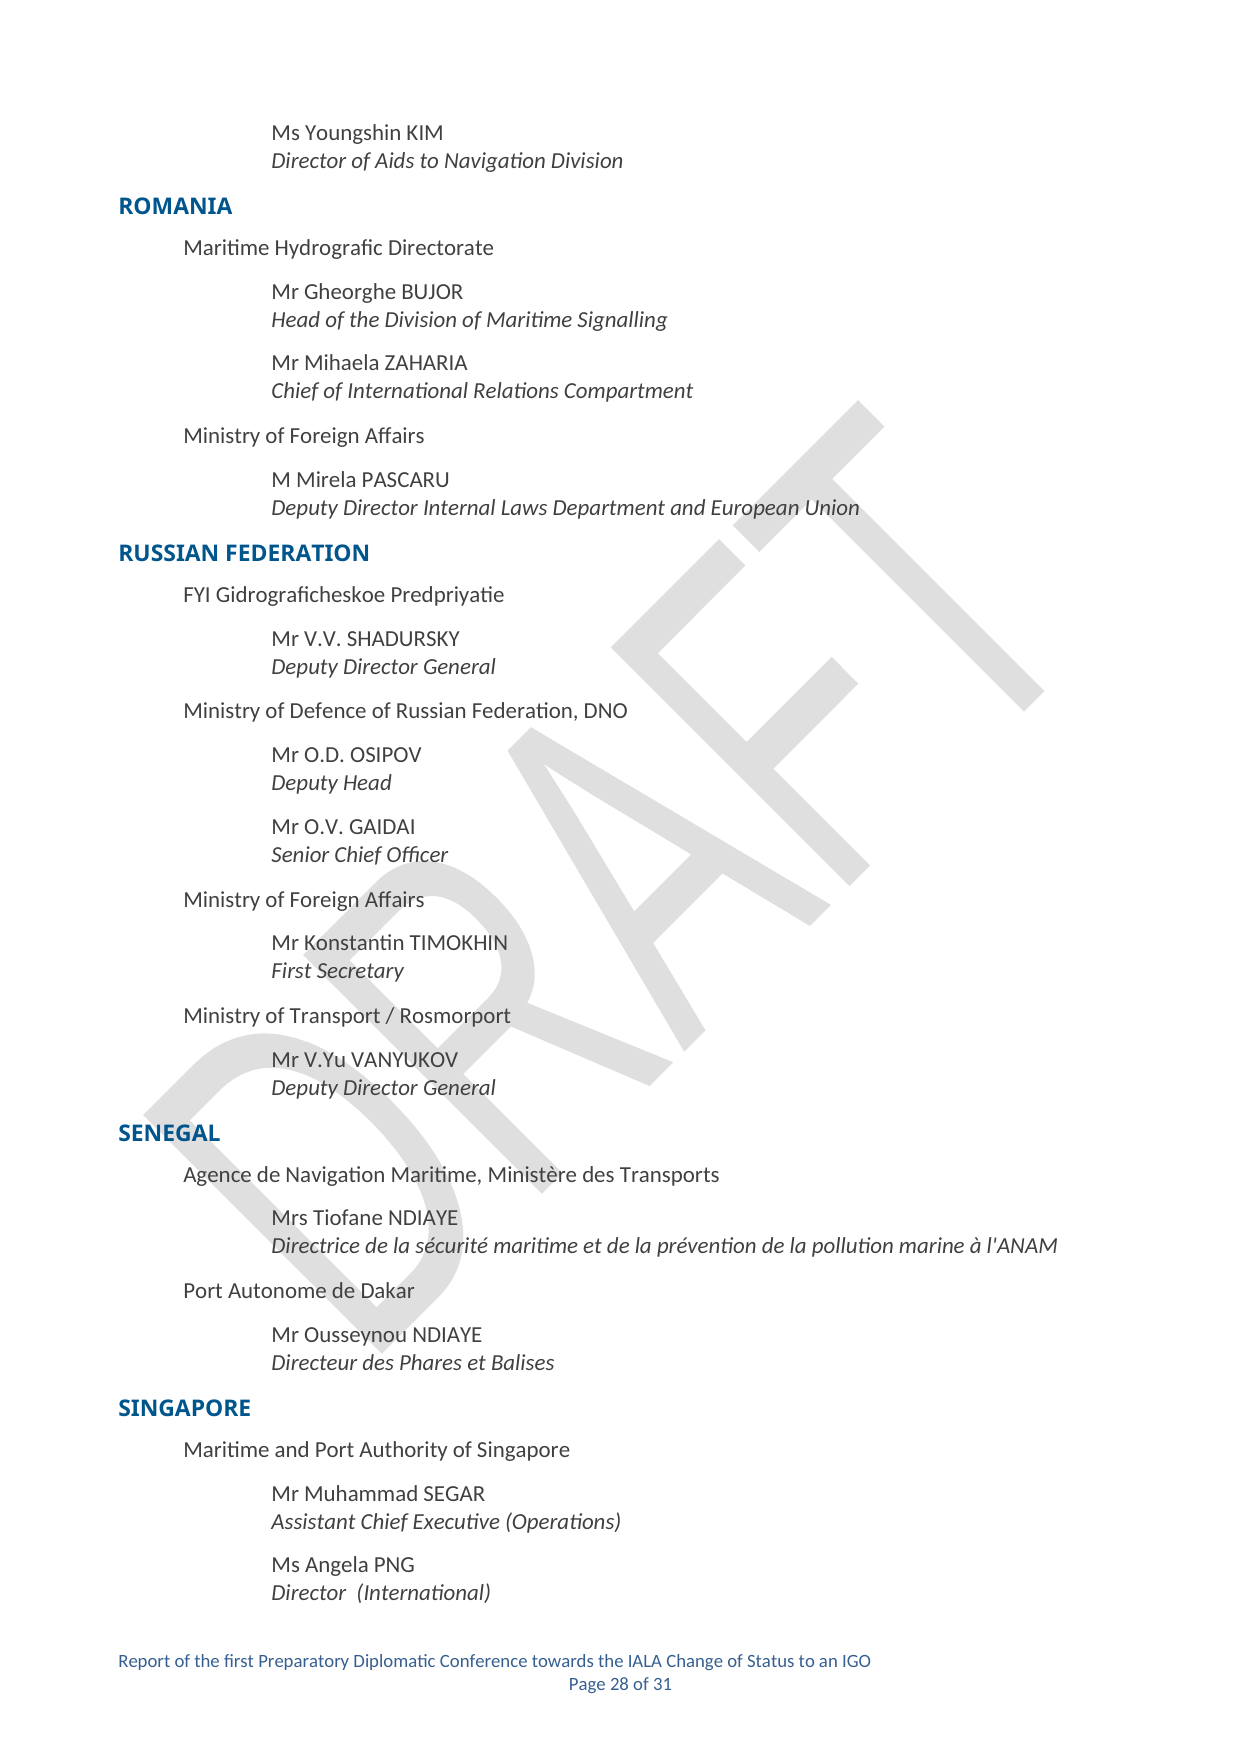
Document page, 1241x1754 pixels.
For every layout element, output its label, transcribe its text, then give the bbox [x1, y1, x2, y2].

text Port Autonome de Dakar [118, 1276, 1122, 1304]
text Ministry of Transport / Rosmorport [118, 1001, 1122, 1029]
text Ministry of Defence of Russian Federation, DNO [118, 697, 1122, 724]
text Deputy Head [118, 768, 1122, 796]
text SINGAPORE [118, 1392, 1122, 1423]
text M Mirela PASCARU [118, 465, 1122, 493]
text RUSSIAN FEDERATION [118, 537, 1122, 568]
text Maritime and Port Authority of Singapore [118, 1435, 1122, 1463]
text Mr O.D. OSIPOV [118, 740, 1122, 768]
text Maritime Hydrografic Directorate [118, 233, 1122, 261]
text Mr Muhammad SEGAR [118, 1479, 1122, 1507]
text SENEGAL [118, 1116, 1122, 1148]
text Mr Konstantin TIMOKHIN [118, 928, 1122, 956]
text Chief of International Relations Compartment [118, 377, 1122, 404]
text ROMANIA [118, 190, 1122, 221]
text Mr Ousseynou NDIAYE [118, 1320, 1122, 1348]
text Agence de Navigation Maritime, Ministère des Transports [118, 1160, 1122, 1188]
text Deputy Director General [118, 1073, 1122, 1101]
text Ministry of Foreign Affairs [118, 421, 1122, 449]
text Directrice de la sécurité maritime et de la prévention de la pollution marine à l'ANAM [118, 1232, 1122, 1259]
text Ms Angela PNG [118, 1550, 1122, 1578]
text Director (International) [118, 1578, 1122, 1606]
text Head of the Division of Maritime Signalling [118, 305, 1122, 333]
text Mr V.V. SHADURSKY [118, 624, 1122, 652]
text Directeur des Phares et Balises [118, 1348, 1122, 1376]
text Mr Gheorghe BUJOR [118, 277, 1122, 305]
text Ms Youngshin KIM [118, 118, 1122, 146]
text Mrs Tiofane NDIAYE [118, 1203, 1122, 1232]
text Director of Aids to Navigation Division [118, 146, 1122, 174]
text Ministry of Foreign Affairs [118, 885, 1122, 913]
text Mr O.V. GAIDAI [118, 812, 1122, 840]
text Senior Chief Officer [118, 840, 1122, 868]
text First Secretary [118, 956, 1122, 984]
text Mr Mihaela ZAHARIA [118, 348, 1122, 377]
text FYI Gidrograficheskoe Predpriyatie [118, 580, 1122, 608]
text Assistant Chief Executive (Operations) [118, 1507, 1122, 1535]
text Deputy Director Internal Laws Department and European Union [118, 493, 1122, 521]
text Deputy Director General [118, 652, 1122, 680]
text Mr V.Yu VANYUKOV [118, 1045, 1122, 1073]
